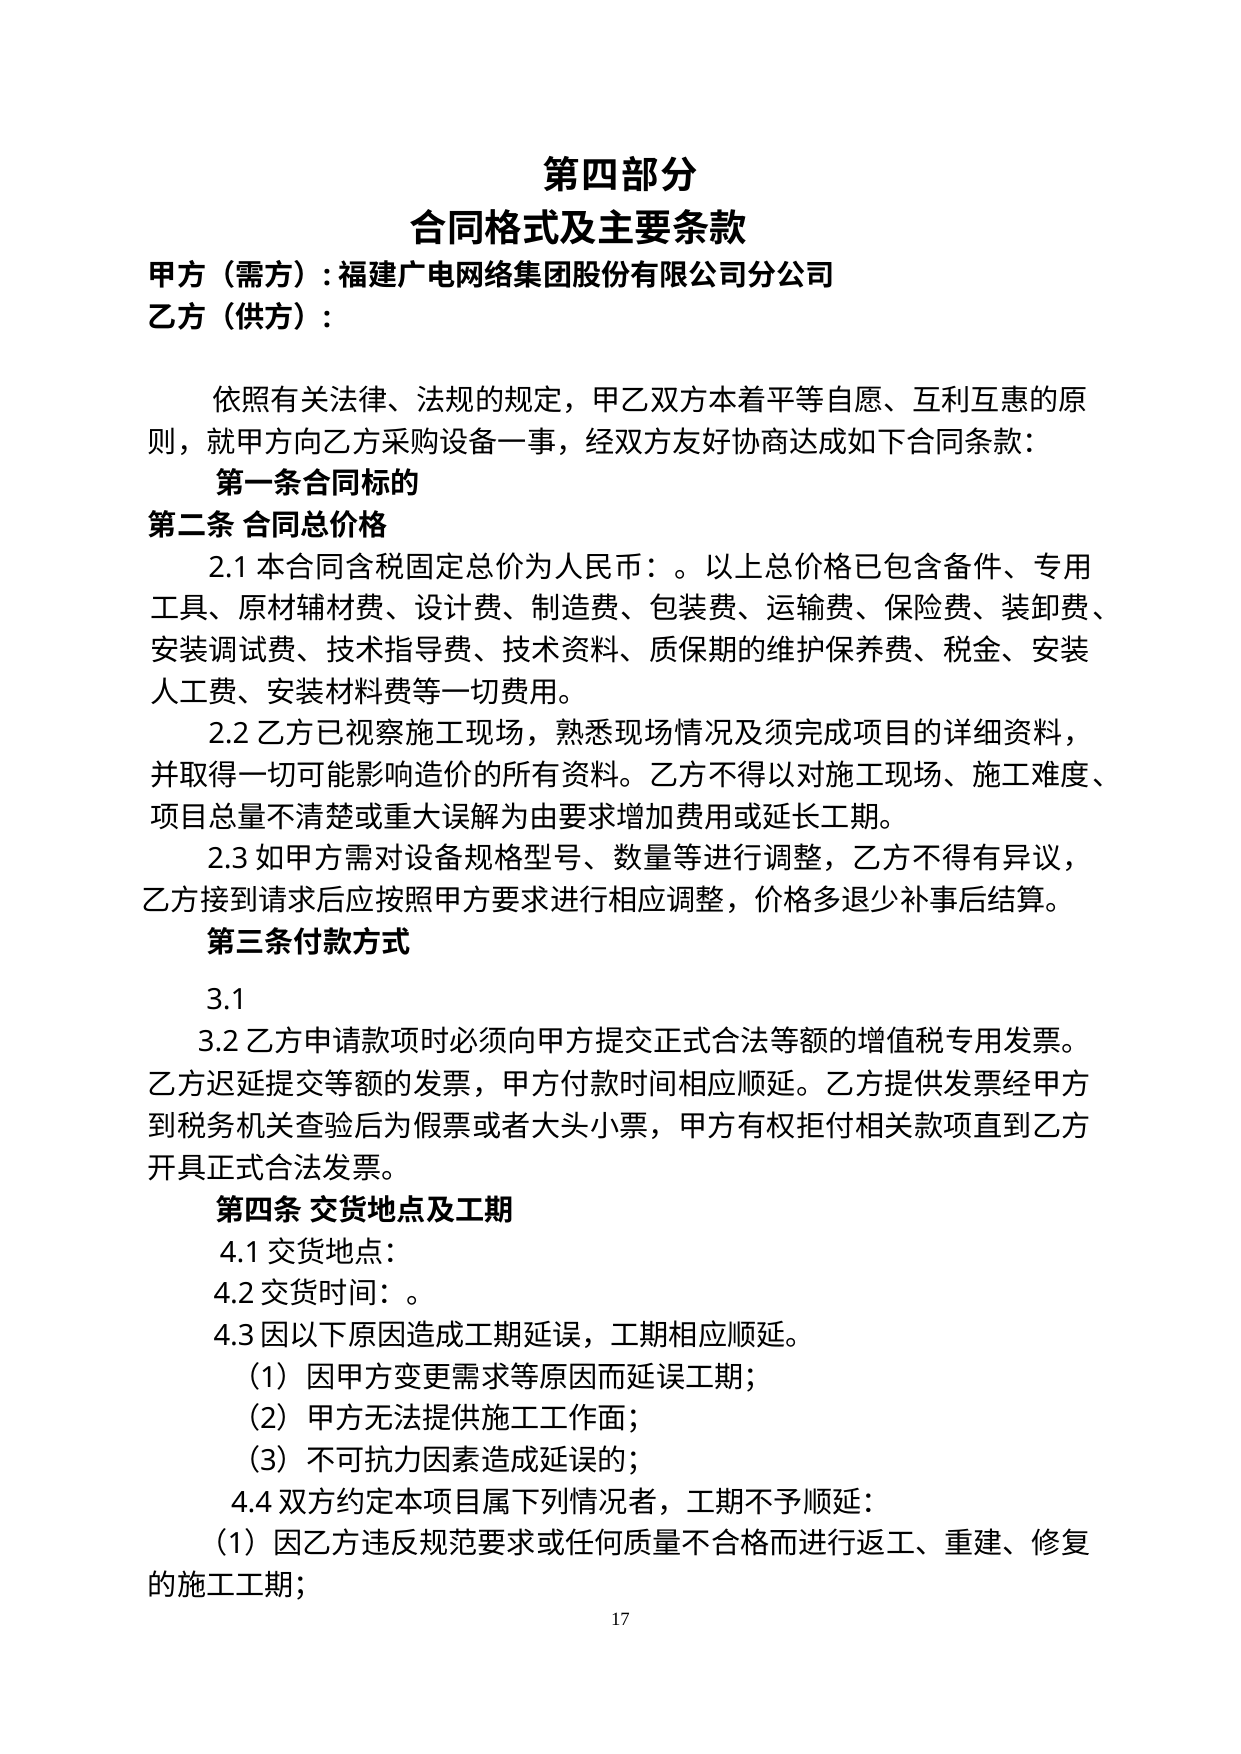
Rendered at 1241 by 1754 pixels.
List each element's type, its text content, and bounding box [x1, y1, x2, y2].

text 第四条 交货地点及工期 [148, 1187, 1092, 1229]
text 4.2交货时间：。 4.3因以下原因造成工期延误，工期相应顺延。 [213, 1270, 1092, 1354]
text 依照有关法律、法规的规定，甲乙双方本着平等自愿、互利互惠的原则，就甲方向乙方采购设备一事，经双方友好协商达成如下合同条款： [148, 377, 1092, 461]
text 2.3如甲方需对设备规格型号、数量等进行调整，乙方不得有异议，乙方接到请求后应按照甲方要求进行相应调整，价格多退少补事后结算。 [141, 836, 1092, 919]
text 4.1交货地点： [148, 1229, 1092, 1270]
text （2）甲方无法提供施工工作面； [231, 1395, 1092, 1437]
text 3.2乙方申请款项时必须向甲方提交正式合法等额的增值税专用发票。乙方迟延提交等额的发票，甲方付款时间相应顺延。乙方提供发票经甲方到税务机关查验后为假票或者大头小票，甲方有权拒付相关款项直到乙方开具正式合法发票。 [148, 1018, 1092, 1187]
text （1）因乙方违反规范要求或任何质量不合格而进行返工、重建、修复的施工工期； [148, 1520, 1092, 1604]
text 2.1本合同含税固定总价为人民币：。以上总价格已包含备件、专用工具、原材辅材费、设计费、制造费、包装费、运输费、保险费、装卸费、安装调试费、技术指导费、技术资料、质保期的维护保养费、税金、安装人工费、安装材料费等一切费用。 [150, 544, 1092, 711]
text 第二条 合同总价格 [148, 502, 1092, 544]
text 第一条合同标的 [148, 461, 1092, 502]
text （1）因甲方变更需求等原因而延误工期； [231, 1354, 1092, 1395]
text 合同格式及主要条款 [148, 198, 1092, 252]
text （3）不可抗力因素造成延误的； [231, 1437, 1092, 1479]
text 甲方（需方）: 福建广电网络集团股份有限公司分公司 [148, 252, 1092, 294]
text 第三条付款方式 [148, 919, 1092, 961]
text 第四部分 [148, 150, 1092, 198]
text 2.2乙方已视察施工现场，熟悉现场情况及须完成项目的详细资料，并取得一切可能影响造价的所有资料。乙方不得以对施工现场、施工难度、项目总量不清楚或重大误解为由要求增加费用或延长工期。 [150, 711, 1092, 836]
text 3.1 [148, 976, 1092, 1018]
text 4.4双方约定本项目属下列情况者，工期不予顺延： [231, 1479, 1092, 1520]
text 乙方（供方）: [148, 294, 1092, 336]
